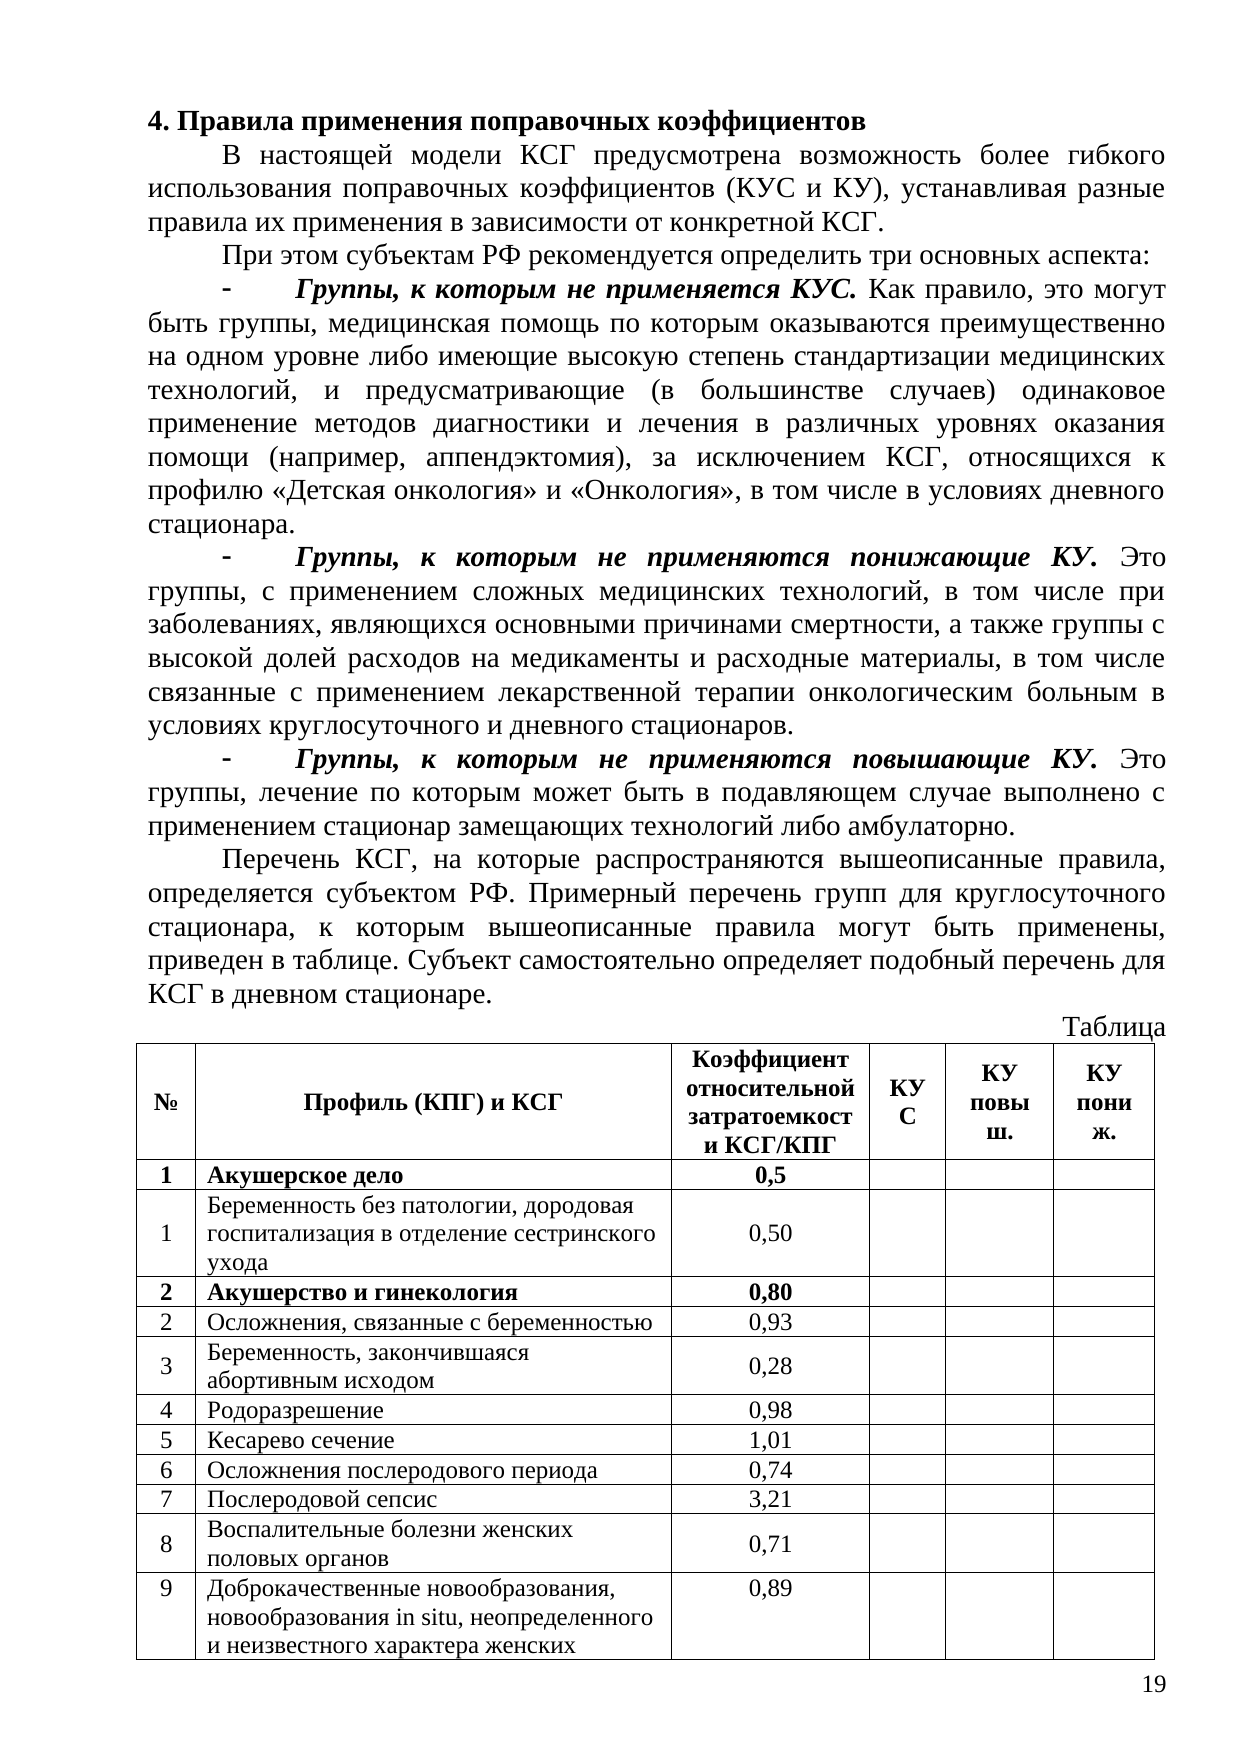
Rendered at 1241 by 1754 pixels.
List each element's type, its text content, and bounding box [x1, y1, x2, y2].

table_header КУ повыш. [946, 1044, 1053, 1159]
table_cell Родоразрешение [196, 1395, 671, 1424]
table_cell Послеродовой сепсис [196, 1485, 671, 1513]
table_cell [870, 1485, 945, 1513]
text В настоящей модели КСГ предусмотрена возможность более гибкого использования поправочных коэффициентов (КУС и КУ), устанавливая разные правила их применения в зависимости от конкретной КСГ. [148, 137, 1166, 237]
table_cell Осложнения, связанные с беременностью [196, 1307, 671, 1336]
table_cell [870, 1160, 945, 1189]
table_cell [946, 1485, 1053, 1513]
table_cell [1054, 1395, 1154, 1424]
table_cell 2 [137, 1277, 195, 1306]
table_cell 7 [137, 1485, 195, 1513]
table_cell Воспалительные болезни женских половых органов [196, 1514, 671, 1572]
table_cell [946, 1160, 1053, 1189]
table_cell [946, 1307, 1053, 1336]
table_cell 0,71 [672, 1514, 869, 1572]
table_cell [1054, 1573, 1154, 1659]
table_cell 4 [137, 1395, 195, 1424]
table_cell Беременность без патологии, дородовая госпитализация в отделение сестринского ухода [196, 1190, 671, 1276]
table_cell Беременность, закончившаяся абортивным исходом [196, 1337, 671, 1394]
table_cell 1 [137, 1160, 195, 1189]
table_cell [870, 1425, 945, 1454]
table_cell [870, 1395, 945, 1424]
table_cell 6 [137, 1455, 195, 1483]
table_cell 8 [137, 1514, 195, 1572]
table_cell [946, 1190, 1053, 1276]
text При этом субъектам РФ рекомендуется определить три основных аспекта: [148, 237, 1166, 271]
table_header Коэффициент относительной затратоемкости КСГ/КПГ [672, 1044, 869, 1159]
table_cell 0,93 [672, 1307, 869, 1336]
table_header КУ пониж. [1054, 1044, 1154, 1159]
table_cell [1054, 1514, 1154, 1572]
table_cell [196, 1573, 671, 1659]
table_cell [1054, 1425, 1154, 1454]
table_cell 3 [137, 1337, 195, 1394]
table_cell [946, 1425, 1053, 1454]
text Таблица [148, 1009, 1166, 1043]
table_cell [870, 1455, 945, 1483]
list Группы, к которым не применяются понижающие КУ. Это группы, с применением сложных медицинских технологий, в том числе при заболеваниях, являющихся основными причинами смертности, а также группы с высокой долей расходов на медикаменты и расходные материалы, в том числе связанные с применением лекарственной терапии онкологическим больным в условиях круглосуточного и дневного стационаров. [148, 539, 1166, 741]
table_cell [870, 1514, 945, 1572]
table_cell [870, 1573, 945, 1659]
table_header Профиль (КПГ) и КСГ [196, 1044, 671, 1159]
table_cell 0,80 [672, 1277, 869, 1306]
table_cell [1054, 1485, 1154, 1513]
table_cell 1,01 [672, 1425, 869, 1454]
table_cell [870, 1337, 945, 1394]
table_cell [946, 1337, 1053, 1394]
list Группы, к которым не применяются повышающие КУ. Это группы, лечение по которым может быть в подавляющем случае выполнено с применением стационар замещающих технологий либо амбулаторно. [148, 741, 1166, 842]
table_cell [946, 1573, 1053, 1659]
table_cell [946, 1514, 1053, 1572]
table_cell [946, 1455, 1053, 1483]
text Перечень КСГ, на которые распространяются вышеописанные правила, определяется субъектом РФ. Примерный перечень групп для круглосуточного стационара, к которым вышеописанные правила могут быть применены, приведен в таблице. Субъект самостоятельно определяет подобный перечень для КСГ в дневном стационаре. [148, 842, 1166, 1009]
table_cell [870, 1277, 945, 1306]
table_cell 0,5 [672, 1160, 869, 1189]
table_cell Кесарево сечение [196, 1425, 671, 1454]
list Группы, к которым не применяется КУС. Как правило, это могут быть группы, медицинская помощь по которым оказываются преимущественно на одном уровне либо имеющие высокую степень стандартизации медицинских технологий, и предусматривающие (в большинстве случаев) одинаковое применение методов диагностики и лечения в различных уровнях оказания помощи (например, аппендэктомия), за исключением КСГ, относящихся к профилю «Детская онкология» и «Онкология», в том числе в условиях дневного стационара. [148, 271, 1166, 539]
table_cell [870, 1190, 945, 1276]
table_cell Осложнения послеродового периода [196, 1455, 671, 1483]
table_header № [137, 1044, 195, 1159]
table_cell [870, 1307, 945, 1336]
table_cell [946, 1277, 1053, 1306]
table_header КУС [870, 1044, 945, 1159]
table_cell [1054, 1160, 1154, 1189]
table_cell 3,21 [672, 1485, 869, 1513]
table_cell 0,50 [672, 1190, 869, 1276]
table_cell Акушерское дело [196, 1160, 671, 1189]
table_cell [1054, 1277, 1154, 1306]
table_cell [946, 1395, 1053, 1424]
table_cell 5 [137, 1425, 195, 1454]
table_cell 0,74 [672, 1455, 869, 1483]
table_cell 2 [137, 1307, 195, 1336]
table_cell [1054, 1337, 1154, 1394]
table_cell 9 [137, 1573, 195, 1659]
table_cell [1054, 1307, 1154, 1336]
table_cell [1054, 1455, 1154, 1483]
subtitle 4. Правила применения поправочных коэффициентов [148, 103, 1166, 137]
table_cell 0,28 [672, 1337, 869, 1394]
table_cell 0,98 [672, 1395, 869, 1424]
table_cell [1054, 1190, 1154, 1276]
table_cell 0,89 [672, 1573, 869, 1659]
table_cell Акушерство и гинекология [196, 1277, 671, 1306]
table_cell 1 [137, 1190, 195, 1276]
